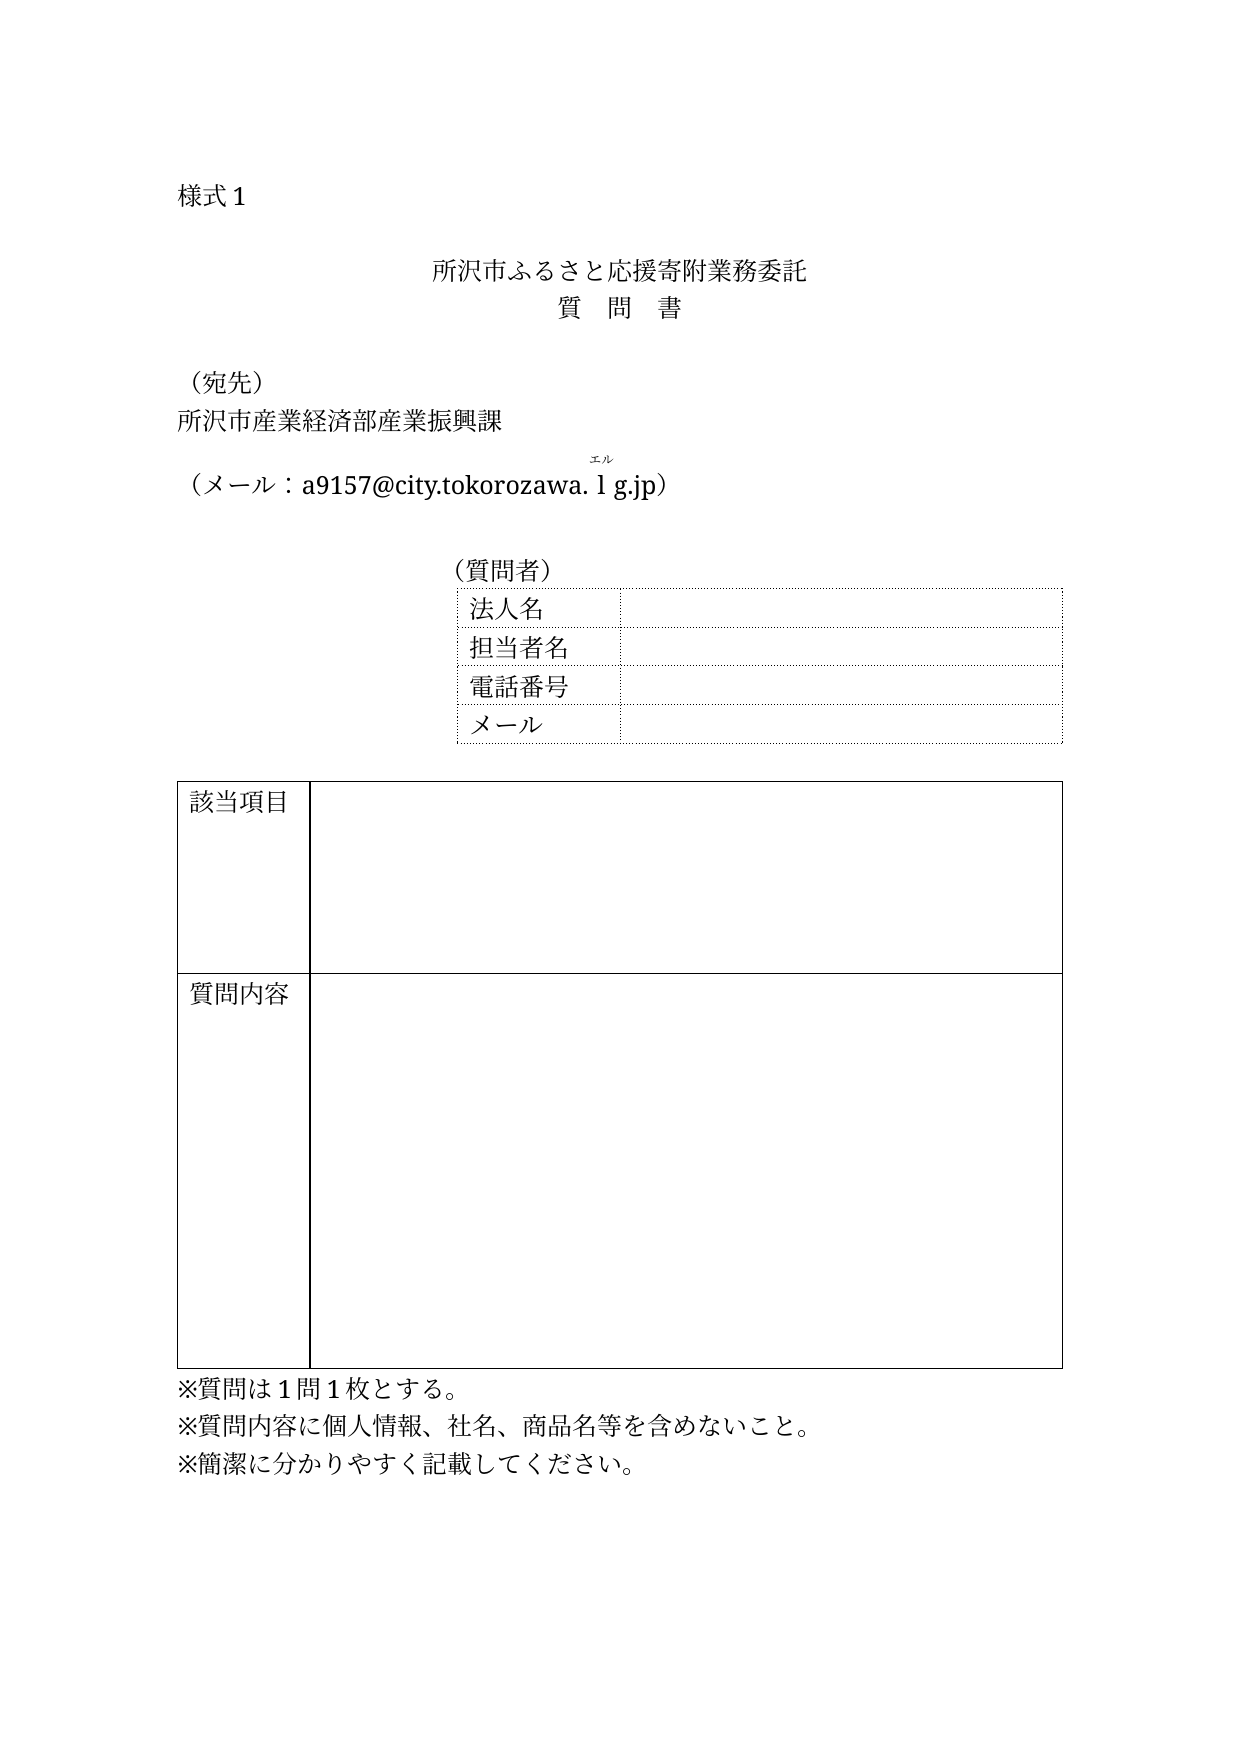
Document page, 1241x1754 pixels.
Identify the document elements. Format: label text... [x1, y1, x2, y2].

text （質問者） [440, 551, 1063, 588]
table_cell 担当者名 [458, 627, 620, 665]
text （宛先） [177, 363, 1063, 401]
table_header 該当項目 [178, 782, 309, 973]
text 所沢市ふるさと応援寄附業務委託 [177, 251, 1063, 288]
table_cell [620, 627, 1062, 665]
table_cell メール [458, 704, 620, 742]
text 所沢市産業経済部産業振興課 [177, 401, 1063, 438]
table_cell [311, 974, 1062, 1368]
text ※質問内容に個人情報、社名、商品名等を含めないこと。 [177, 1406, 1063, 1444]
table_cell [620, 665, 1062, 704]
text 様式1 [177, 176, 1063, 213]
table_cell [620, 704, 1062, 742]
table_header 法人名 [458, 588, 620, 627]
table_header [620, 588, 1062, 627]
text ※簡潔に分かりやすく記載してください。 [177, 1444, 1063, 1481]
text 質 問 書 [177, 288, 1063, 326]
table_header [311, 782, 1062, 973]
text （メール：a9157@city.tokorozawa.g.jp） [177, 438, 1063, 513]
table_cell 質問内容 [178, 974, 309, 1368]
text ※質問は1問1枚とする。 [177, 1369, 1063, 1406]
table_cell 電話番号 [458, 665, 620, 704]
